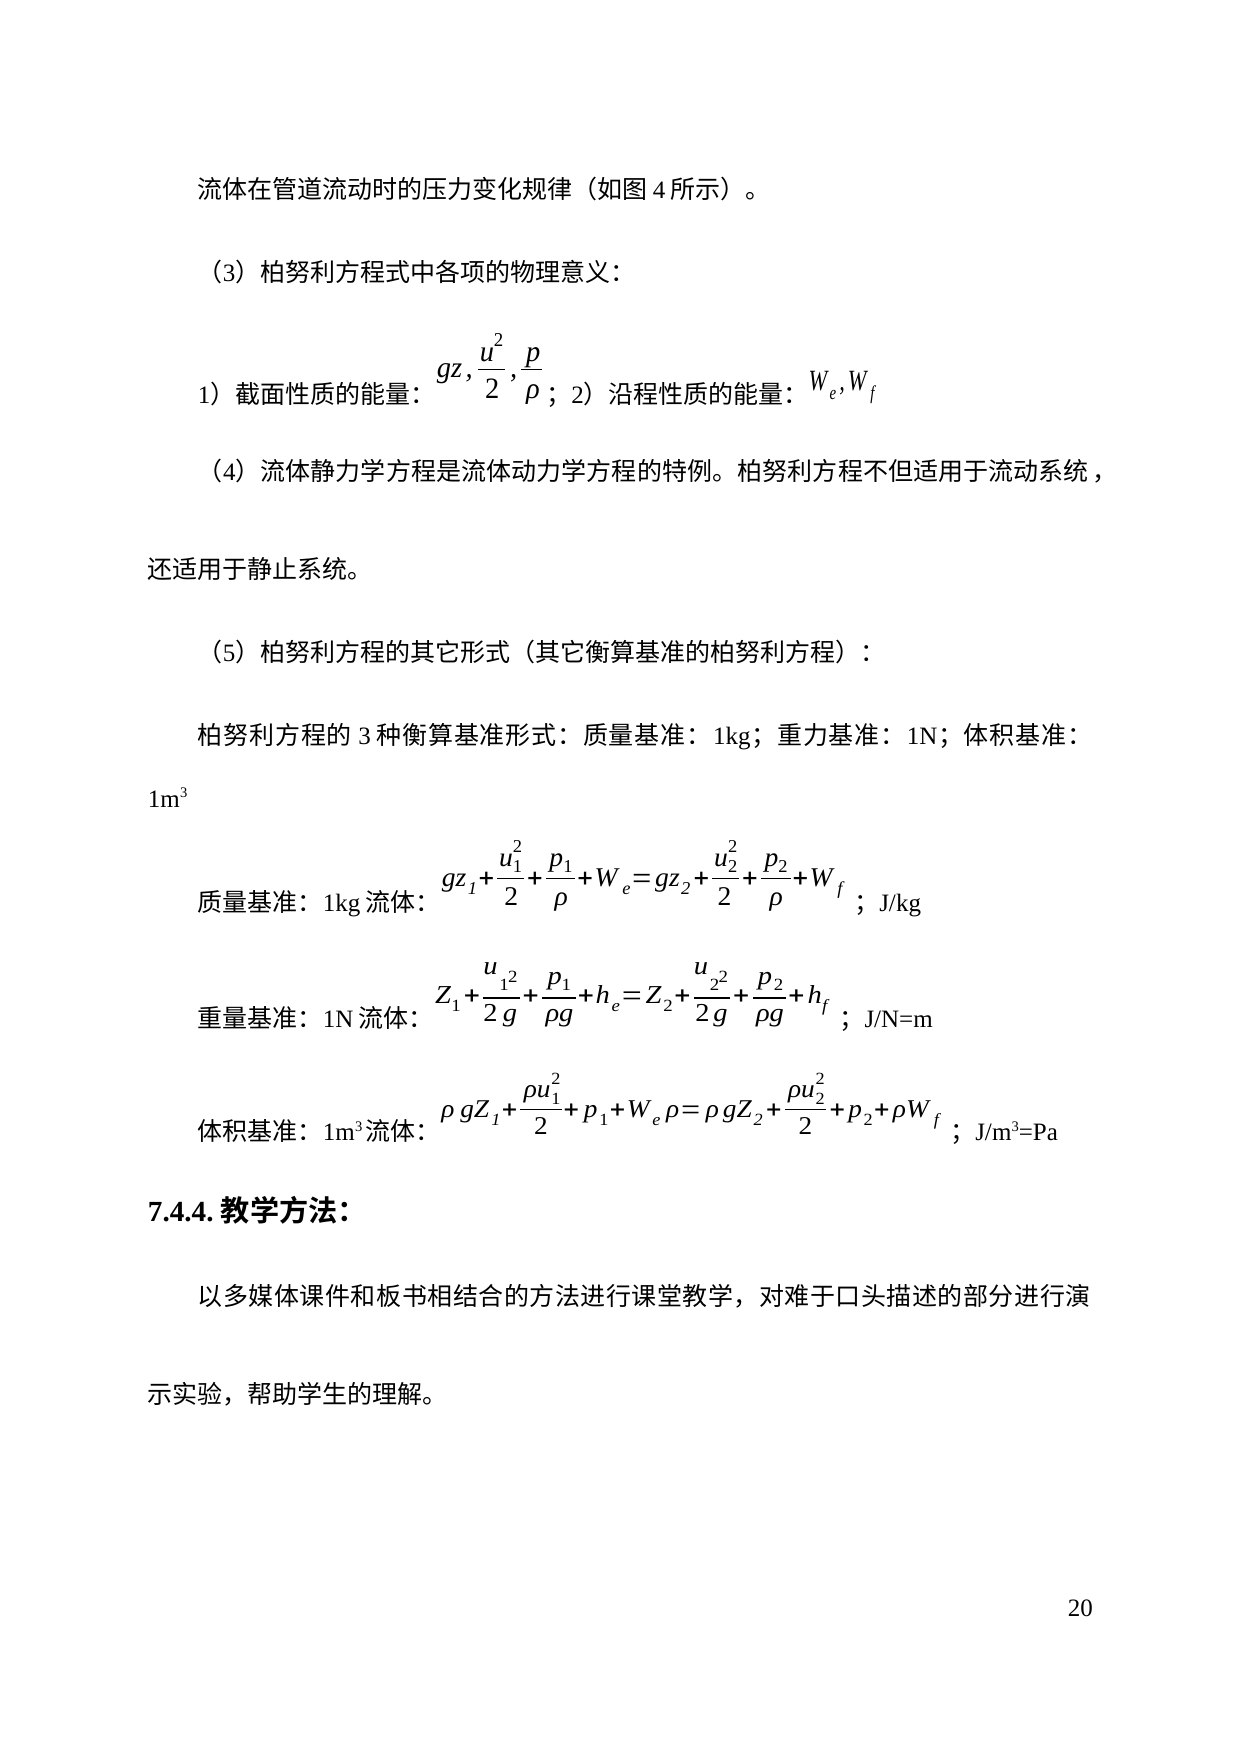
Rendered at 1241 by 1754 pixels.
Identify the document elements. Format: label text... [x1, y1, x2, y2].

text 质量基准：1kg流体： ；J/kg [148, 829, 1092, 927]
text 流体在管道流动时的压力变化规律（如图4所示）。 [148, 155, 1092, 220]
text 以多媒体课件和板书相结合的方法进行课堂教学，对难于口头描述的部分进行演示实验，帮助学生的理解。 [148, 1262, 1092, 1425]
text 重量基准：1N流体： ；J/N=m [148, 945, 1092, 1042]
text 体积基准：1m3流体： ；J/m3=Pa [148, 1060, 1092, 1158]
text （4）流体静力学方程是流体动力学方程的特例。柏努利方程不但适用于流动系统，还适用于静止系统。 [148, 437, 1092, 600]
text 柏努利方程的3种衡算基准形式：质量基准：1kg；重力基准：1N；体积基准：1m3 [148, 701, 1092, 815]
text （3）柏努利方程式中各项的物理意义： [148, 238, 1092, 303]
text （5）柏努利方程的其它形式（其它衡算基准的柏努利方程）： [148, 618, 1092, 683]
subtitle 教学方法： [148, 1176, 1092, 1241]
text 1）截面性质的能量：；2）沿程性质的能量： [148, 322, 1092, 419]
